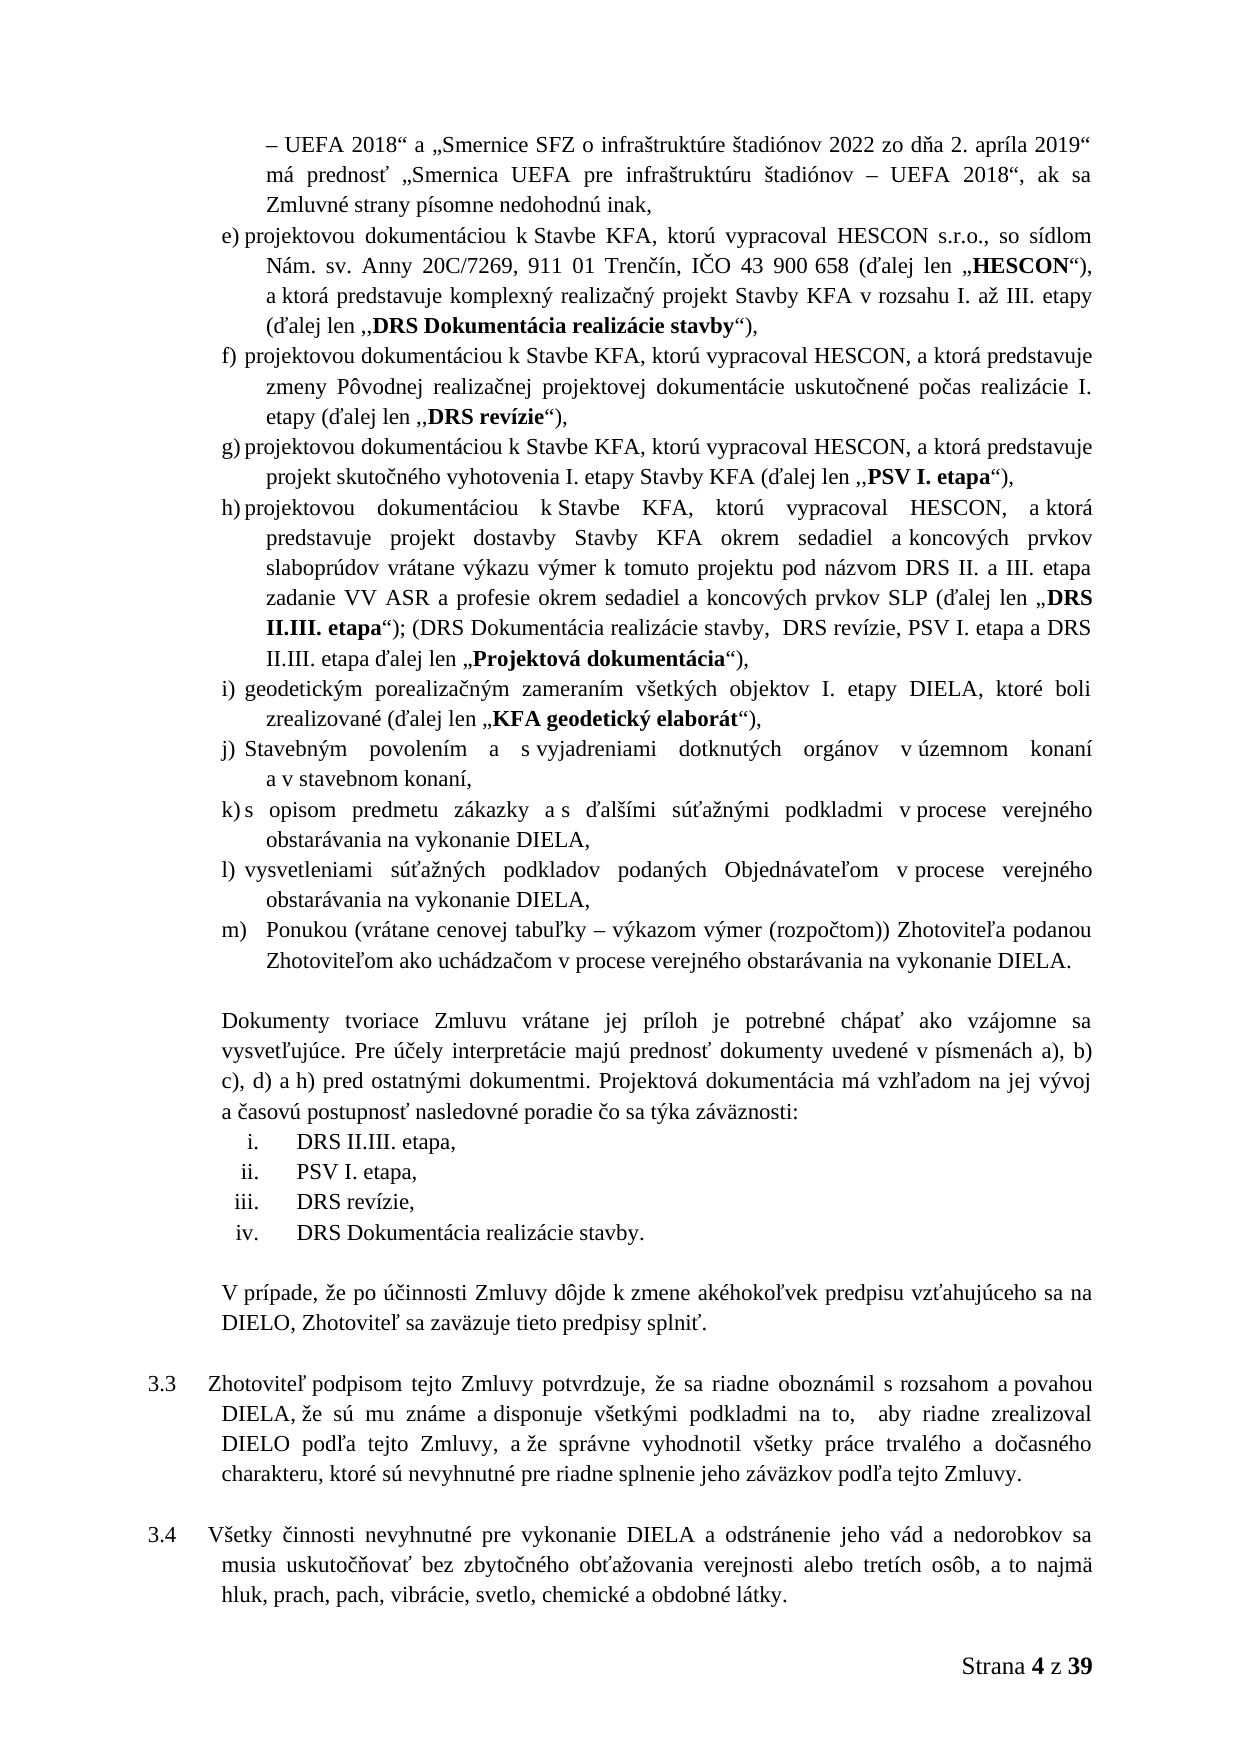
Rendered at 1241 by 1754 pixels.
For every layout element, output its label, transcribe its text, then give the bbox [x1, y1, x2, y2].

list Ponukou (vrátane cenovej tabuľky – výkazom výmer (rozpočtom)) Zhotoviteľa podanou Zhotoviteľom ako uchádzačom v procese verejného obstarávania na vykonanie DIELA. [221, 916, 1093, 973]
list projektovou dokumentáciou k Stavbe KFA, ktorú vypracoval HESCON, a ktorá predstavuje projekt dostavby Stavby KFA okrem sedadiel a koncových prvkov slaboprúdov vrátane výkazu výmer k tomuto projektu pod názvom DRS II. a III. etapa zadanie VV ASR a profesie okrem sedadiel a koncových prvkov SLP (ďalej len „DRS II.III. etapa“); (DRS Dokumentácia realizácie stavby, DRS revízie, PSV I. etapa a DRS II.III. etapa ďalej len „Projektová dokumentácia“), [221, 493, 1093, 671]
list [221, 131, 1093, 218]
text Dokumenty tvoriace Zmluvu vrátane jej príloh je potrebné chápať ako vzájomne sa vysvetľujúce. Pre účely interpretácie majú prednosť dokumenty uvedené v písmenách a), b) c), d) a h) pred ostatnými dokumentmi. Projektová dokumentácia má vzhľadom na jej vývoj a časovú postupnosť nasledovné poradie čo sa týka záväznosti: [221, 1007, 1093, 1124]
text V prípade, že po účinnosti Zmluvy dôjde k zmene akéhokoľvek predpisu vzťahujúceho sa na DIELO, Zhotoviteľ sa zaväzuje tieto predpisy splniť. [221, 1279, 1093, 1336]
list projektovou dokumentáciou k Stavbe KFA, ktorú vypracoval HESCON, a ktorá predstavuje projekt skutočného vyhotovenia I. etapy Stavby KFA (ďalej len ,,PSV I. etapa“), [221, 433, 1093, 490]
list Stavebným povolením a s vyjadreniami dotknutých orgánov v územnom konaní a v stavebnom konaní, [221, 735, 1093, 792]
list s opisom predmetu zákazky a s ďalšími súťažnými podkladmi v procese verejného obstarávania na vykonanie DIELA, [221, 796, 1093, 852]
list DRS II.III. etapa, [259, 1128, 1093, 1154]
list PSV I. etapa, [259, 1158, 1093, 1184]
list projektovou dokumentáciou k Stavbe KFA, ktorú vypracoval HESCON, a ktorá predstavuje zmeny Pôvodnej realizačnej projektovej dokumentácie uskutočnené počas realizácie I. etapy (ďalej len ,,DRS revízie“), [221, 342, 1093, 429]
list Zhotoviteľ podpisom tejto Zmluvy potvrdzuje, že sa riadne oboznámil s rozsahom a povahou DIELA, že sú mu známe a disponuje všetkými podkladmi na to, aby riadne zrealizoval DIELO podľa tejto Zmluvy, a že správne vyhodnotil všetky práce trvalého a dočasného charakteru, ktoré sú nevyhnutné pre riadne splnenie jeho záväzkov podľa tejto Zmluvy. [148, 1369, 1093, 1487]
list projektovou dokumentáciou k Stavbe KFA, ktorú vypracoval HESCON s.r.o., so sídlom Nám. sv. Anny 20C/7269, 911 01 Trenčín, IČO 43 900 658 (ďalej len „HESCON“), a ktorá predstavuje komplexný realizačný projekt Stavby KFA v rozsahu I. až III. etapy (ďalej len ,,DRS Dokumentácia realizácie stavby“), [221, 222, 1093, 339]
list geodetickým porealizačným zameraním všetkých objektov I. etapy DIELA, ktoré boli zrealizované (ďalej len „KFA geodetický elaborát“), [221, 675, 1093, 731]
list DRS Dokumentácia realizácie stavby. [259, 1218, 1093, 1245]
list DRS revízie, [259, 1188, 1093, 1215]
list Všetky činnosti nevyhnutné pre vykonanie DIELA a odstránenie jeho vád a nedorobkov sa musia uskutočňovať bez zbytočného obťažovania verejnosti alebo tretích osôb, a to najmä hluk, prach, pach, vibrácie, svetlo, chemické a obdobné látky. [148, 1521, 1093, 1607]
list vysvetleniami súťažných podkladov podaných Objednávateľom v procese verejného obstarávania na vykonanie DIELA, [221, 856, 1093, 913]
